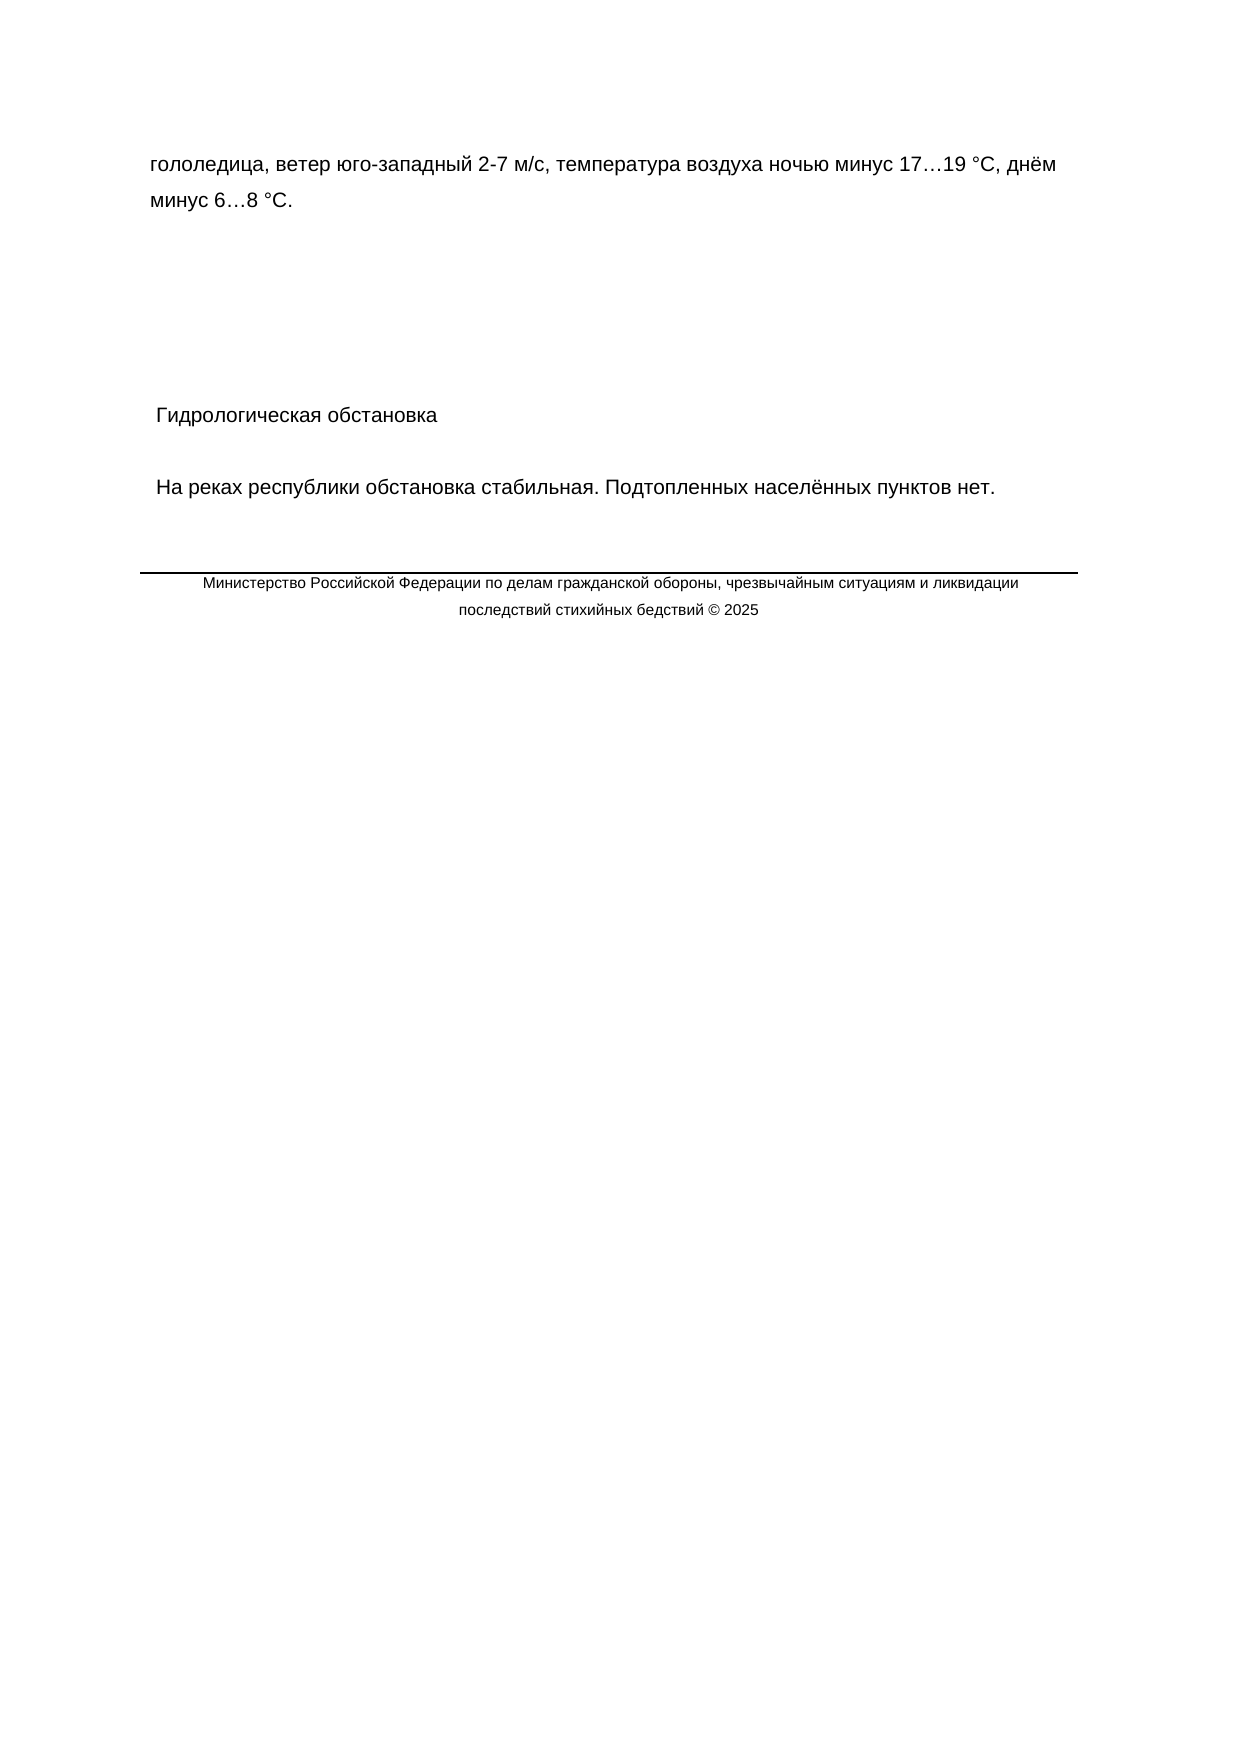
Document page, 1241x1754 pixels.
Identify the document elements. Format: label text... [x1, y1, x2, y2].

table_cell Министерство Российской Федерации по делам гражданской обороны, чрезвычайным ситуациям и ликвидации последствий стихийных бедствий © 2025 [140, 574, 1078, 656]
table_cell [140, 150, 1078, 572]
